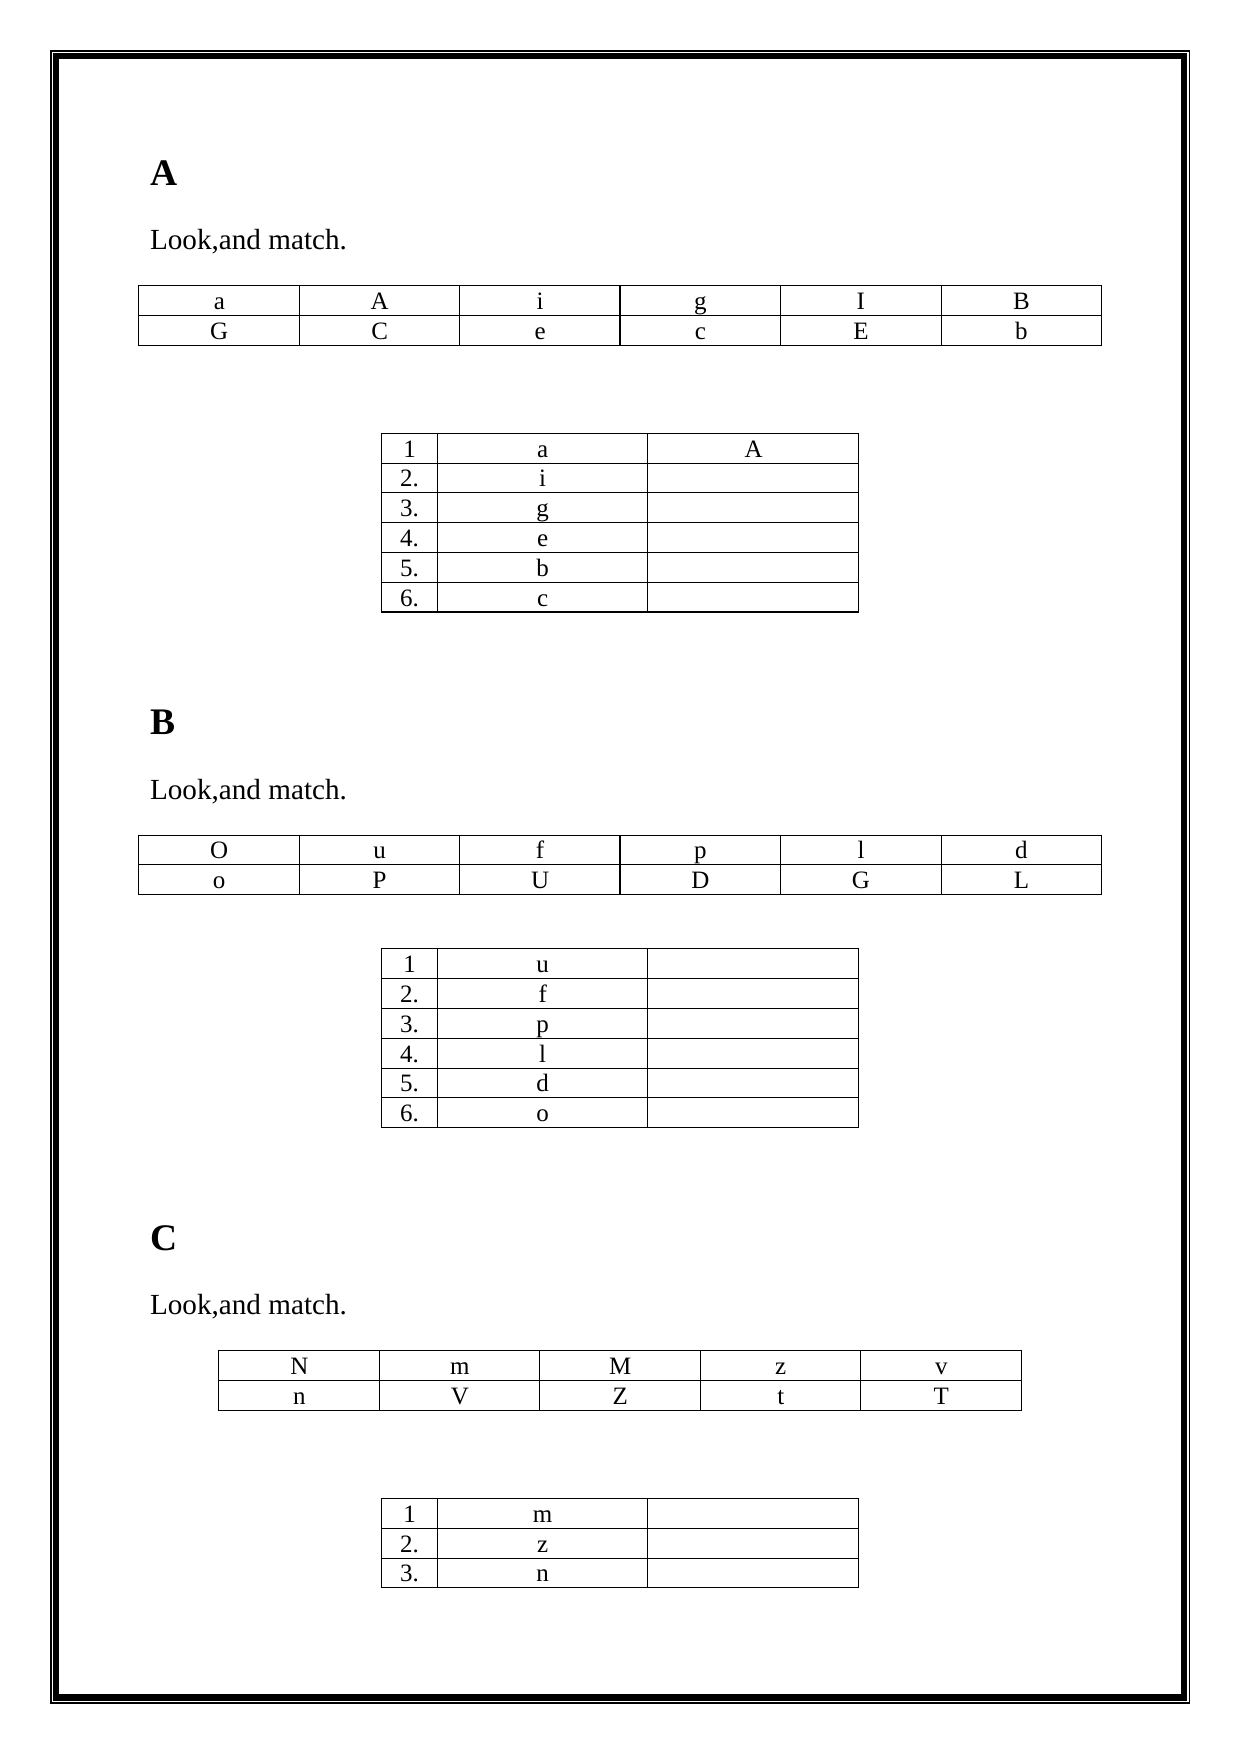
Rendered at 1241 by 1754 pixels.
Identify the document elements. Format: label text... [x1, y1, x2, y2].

table_header 1 [382, 1499, 437, 1528]
table_cell 3. [382, 1559, 437, 1587]
table_cell 4. [382, 1039, 437, 1067]
table_header m [438, 1499, 647, 1528]
table_cell o [438, 1098, 647, 1127]
table_header B [942, 286, 1101, 315]
table_cell t [701, 1381, 860, 1410]
table_header [648, 949, 858, 978]
table_cell [648, 523, 858, 552]
table_cell z [438, 1529, 647, 1557]
table_header A [300, 286, 459, 315]
table_header f [460, 836, 619, 864]
table_header 1 [382, 434, 437, 462]
table_header A [648, 434, 858, 462]
table_cell p [438, 1009, 647, 1038]
table_header m [380, 1351, 539, 1380]
table_cell E [781, 316, 941, 344]
table_header 1 [382, 949, 437, 978]
text B [150, 699, 1090, 743]
table_header d [942, 836, 1101, 864]
table_cell [648, 583, 858, 611]
table_cell 6. [382, 583, 437, 611]
table_cell V [380, 1381, 539, 1410]
table_cell 2. [382, 1529, 437, 1557]
table_header l [781, 836, 941, 864]
table_header I [781, 286, 941, 315]
table_header O [139, 836, 299, 864]
table_cell 6. [382, 1098, 437, 1127]
table_header u [300, 836, 459, 864]
table_cell G [781, 865, 941, 894]
text C [150, 1215, 1090, 1258]
table_cell D [621, 865, 780, 894]
table_cell T [861, 1381, 1021, 1410]
table_header p [621, 836, 780, 864]
table_cell b [438, 553, 647, 582]
table_cell n [219, 1381, 379, 1410]
table_header u [438, 949, 647, 978]
table_cell 3. [382, 493, 437, 522]
table_header z [701, 1351, 860, 1380]
table_header N [219, 1351, 379, 1380]
table_cell [648, 1529, 858, 1557]
table_cell [648, 979, 858, 1008]
table_header [648, 1499, 858, 1528]
text Look,and match. [150, 772, 1090, 805]
table_cell Z [540, 1381, 700, 1410]
table_cell i [438, 464, 647, 492]
table_cell 3. [382, 1009, 437, 1038]
table_cell 4. [382, 523, 437, 552]
table_cell f [438, 979, 647, 1008]
table_cell d [438, 1069, 647, 1097]
table_cell G [139, 316, 299, 344]
table_header a [139, 286, 299, 315]
table_cell [648, 1009, 858, 1038]
table_cell [648, 553, 858, 582]
table_cell l [438, 1039, 647, 1067]
table_cell b [942, 316, 1101, 344]
table_cell c [438, 583, 647, 611]
table_cell g [438, 493, 647, 522]
table_cell [648, 1098, 858, 1127]
table_cell [648, 1069, 858, 1097]
table_cell o [139, 865, 299, 894]
table_cell 2. [382, 464, 437, 492]
table_cell [648, 1039, 858, 1067]
table_cell P [300, 865, 459, 894]
table_cell L [942, 865, 1101, 894]
table_header i [460, 286, 619, 315]
table_cell 2. [382, 979, 437, 1008]
table_header g [621, 286, 780, 315]
table_cell c [621, 316, 780, 344]
table_header v [861, 1351, 1021, 1380]
text Look,and match. [150, 222, 1090, 256]
table_cell 5. [382, 1069, 437, 1097]
table_cell C [300, 316, 459, 344]
table_cell e [460, 316, 619, 344]
table_header M [540, 1351, 700, 1380]
table_header a [438, 434, 647, 462]
table_cell U [460, 865, 619, 894]
table_cell [648, 1559, 858, 1587]
table_cell 5. [382, 553, 437, 582]
table_cell [648, 493, 858, 522]
table_cell [648, 464, 858, 492]
text A [150, 150, 1090, 193]
table_cell n [438, 1559, 647, 1587]
text Look,and match. [150, 1287, 1090, 1321]
table_cell e [438, 523, 647, 552]
